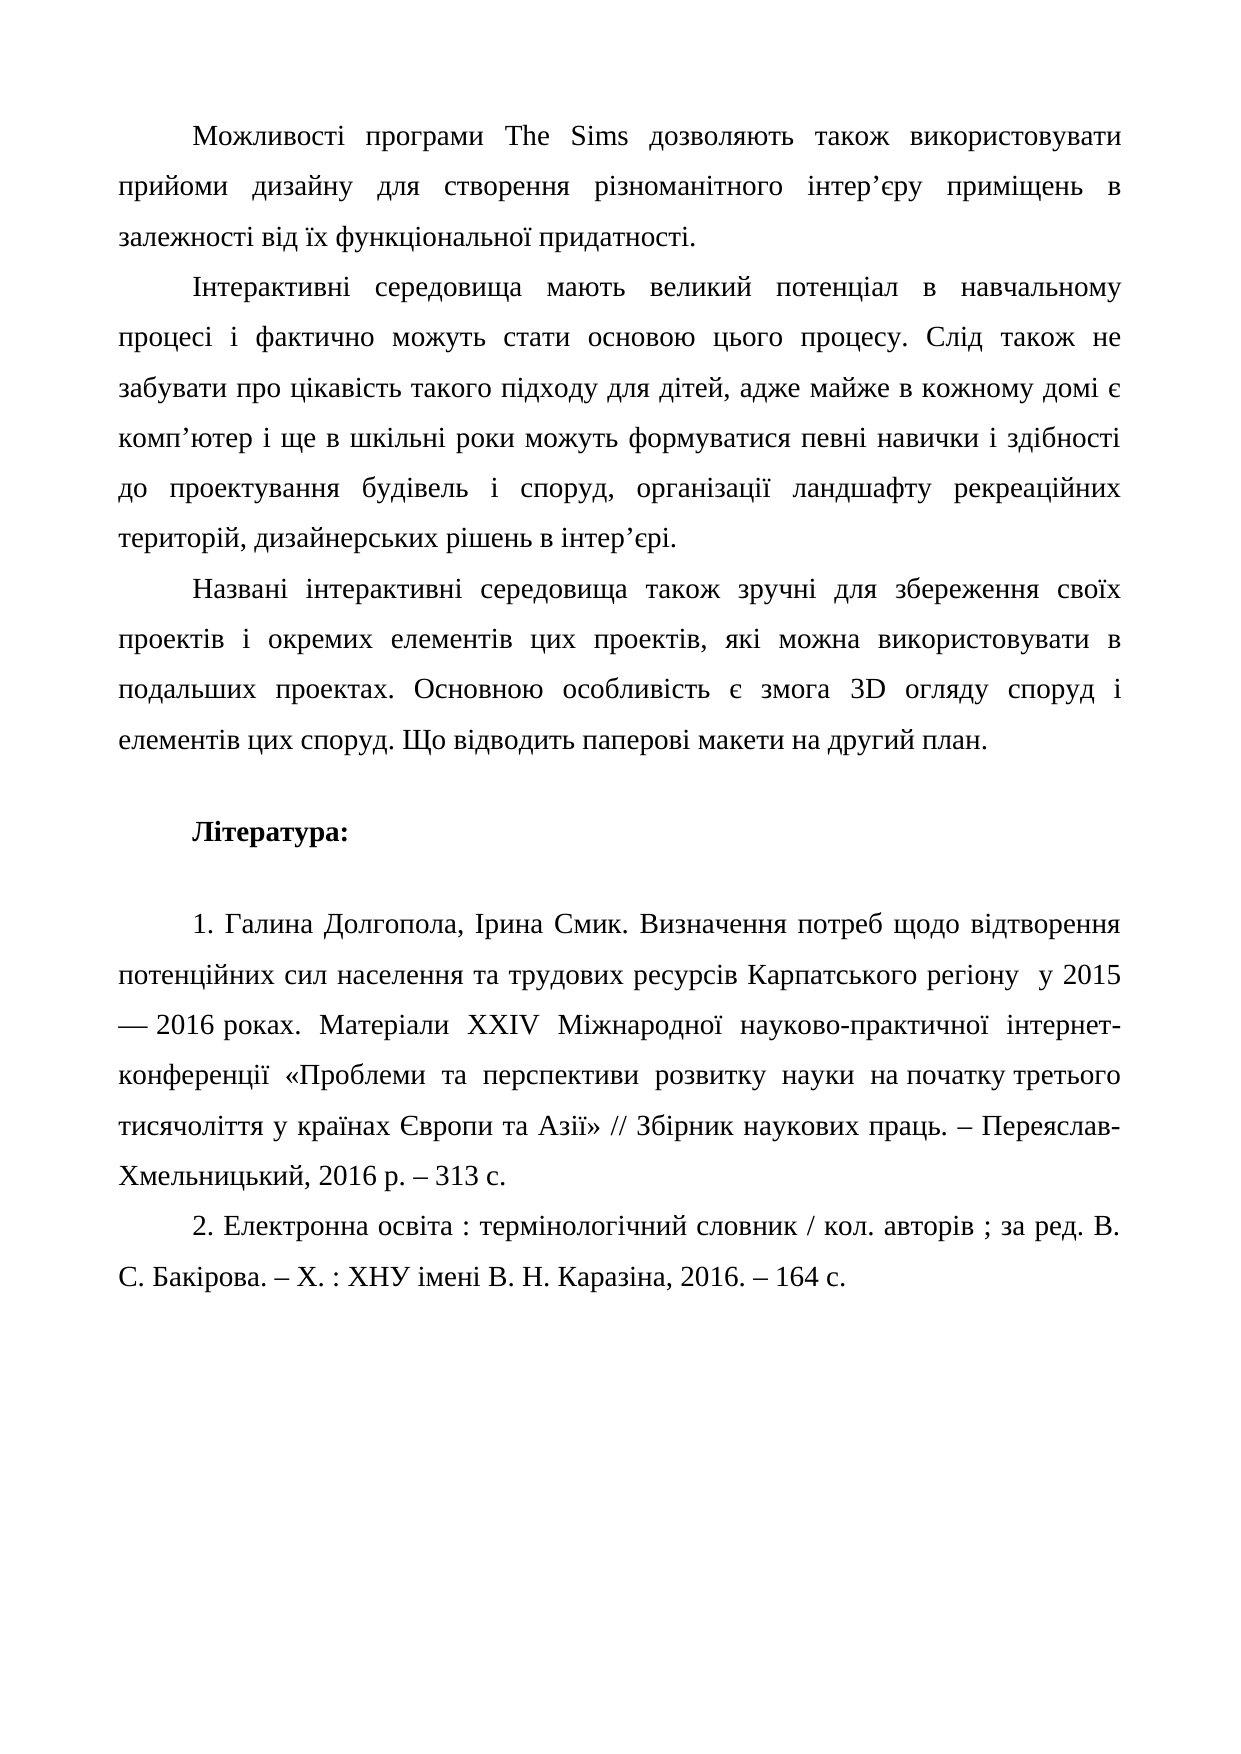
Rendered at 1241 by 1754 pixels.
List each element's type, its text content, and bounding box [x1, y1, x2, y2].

text Література: [118, 814, 1122, 848]
text Названі інтерактивні середовища також зручні для збереження своїх проектів і окремих елементів цих проектів, які можна використовувати в подальших проектах. Основною особливість є змога 3D огляду споруд і елементів цих споруд. Що відводить паперові макети на другий план. [118, 571, 1122, 755]
text Можливості програми The Sims дозволяють також використовувати прийоми дизайну для створення різноманітного інтер’єру приміщень в залежності від їх функціональної придатності. [118, 118, 1122, 252]
text Інтерактивні середовища мають великий потенціал в навчальному процесі і фактично можуть стати основою цього процесу. Слід також не забувати про цікавість такого підходу для дітей, адже майже в кожному домі є комп’ютер і ще в шкільні роки можуть формуватися певні навички і здібності до проектування будівель і споруд, організації ландшафту рекреаційних територій, дизайнерських рішень в інтер’єрі. [118, 269, 1122, 554]
text 1. Галина Долгопола, Ірина Смик. Визначення потреб щодо відтворення потенційних сил населення та трудових ресурсів Карпатського регіону у 2015 — 2016 роках. Матеріали XXIV Міжнародної науково-практичної інтернет-конференції «Проблеми та перспективи розвитку науки на початку третього тисячоліття у країнах Європи та Азії» // Збірник наукових праць. – Переяслав-Хмельницький, 2016 р. – 313 с. [118, 906, 1122, 1192]
text 2. Електронна освіта : термінологічний словник / кол. авторів ; за ред. В. С. Бакірова. – Х. : ХНУ імені В. Н. Каразіна, 2016. – 164 c. [118, 1208, 1122, 1292]
